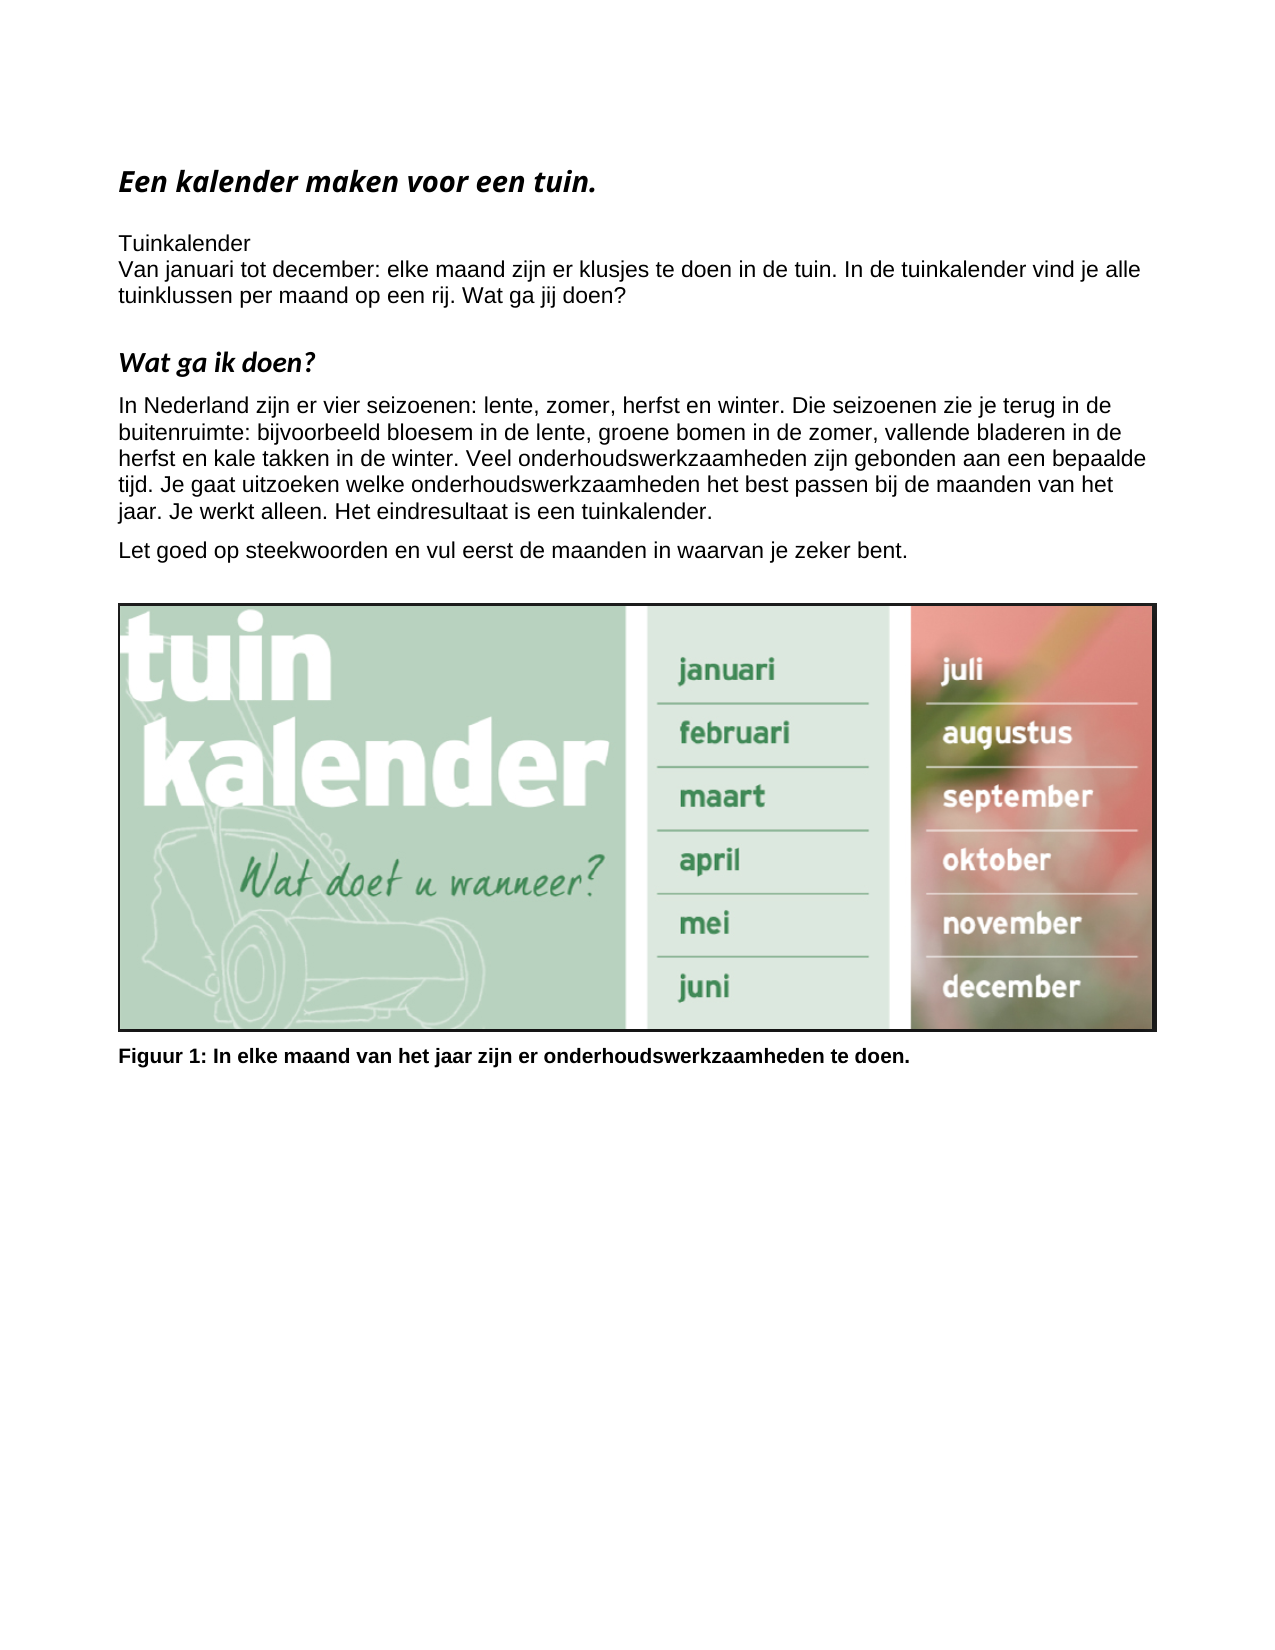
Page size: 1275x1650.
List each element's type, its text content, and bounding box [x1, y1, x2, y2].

picture [118, 603, 1157, 1032]
text Tuinkalender [118, 229, 1157, 256]
text Let goed op steekwoorden en vul eerst de maanden in waarvan je zeker bent. [118, 537, 1157, 563]
text Wat ga ik doen? [118, 344, 1157, 380]
text Een kalender maken voor een tuin. [118, 162, 1157, 201]
text In Nederland zijn er vier seizoenen: lente, zomer, herfst en winter. Die seizoenen zie je terug in de buitenruimte: bijvoorbeeld bloesem in de lente, groene bomen in de zomer, vallende bladeren in de herfst en kale takken in de winter. Veel onderhoudswerkzaamheden zijn gebonden aan een bepaalde tijd. Je gaat uitzoeken welke onderhoudswerkzaamheden het best passen bij de maanden van het jaar. Je werkt alleen. Het eindresultaat is een tuinkalender. [118, 392, 1157, 524]
text Van januari tot december: elke maand zijn er klusjes te doen in de tuin. In de tuinkalender vind je alle tuinklussen per maand op een rij. Wat ga jij doen? [118, 256, 1157, 308]
text Figuur 1: In elke maand van het jaar zijn er onderhoudswerkzaamheden te doen. [118, 1044, 1157, 1068]
